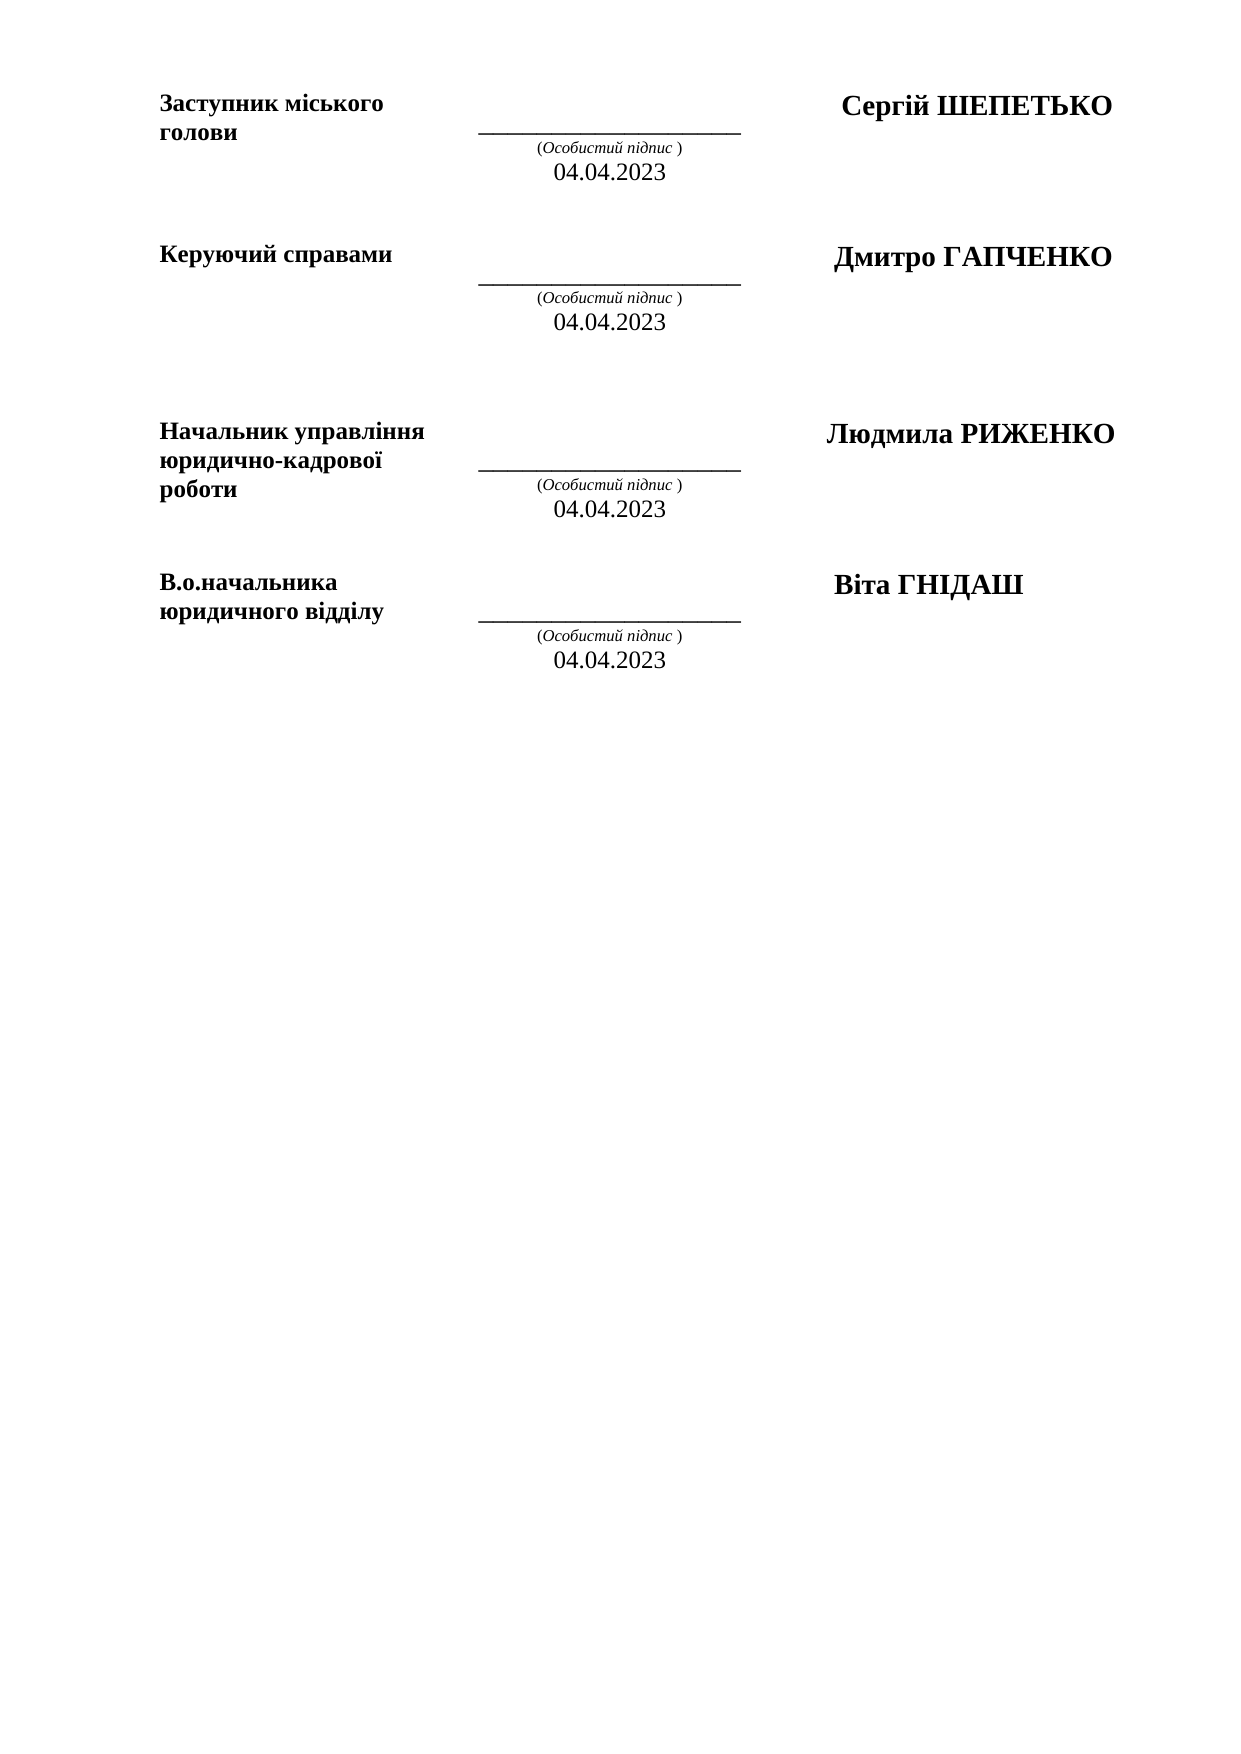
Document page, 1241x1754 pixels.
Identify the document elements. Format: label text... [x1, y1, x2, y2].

table_header Сергій ШЕПЕТЬКО [772, 89, 1151, 239]
table_cell Віта ГНІДАШ [772, 567, 1151, 718]
table_header __________________ (Особистий підпис ) 04.04.2023 [447, 89, 772, 239]
table_header __________________ (Особистий підпис ) 04.04.2023 [447, 416, 772, 567]
table_cell __________________ (Особистий підпис ) 04.04.2023 [447, 239, 772, 390]
table_header Людмила РИЖЕНКО [772, 416, 1151, 567]
table_cell __________________ (Особистий підпис ) 04.04.2023 [447, 567, 772, 718]
table_header Заступник міського голови [148, 89, 447, 239]
table_header Начальник управління юридично-кадрової роботи [148, 416, 447, 567]
table_cell Дмитро ГАПЧЕНКО [772, 239, 1151, 390]
table_cell В.о.начальника юридичного відділу [148, 567, 447, 718]
table_cell Керуючий справами [148, 239, 447, 390]
